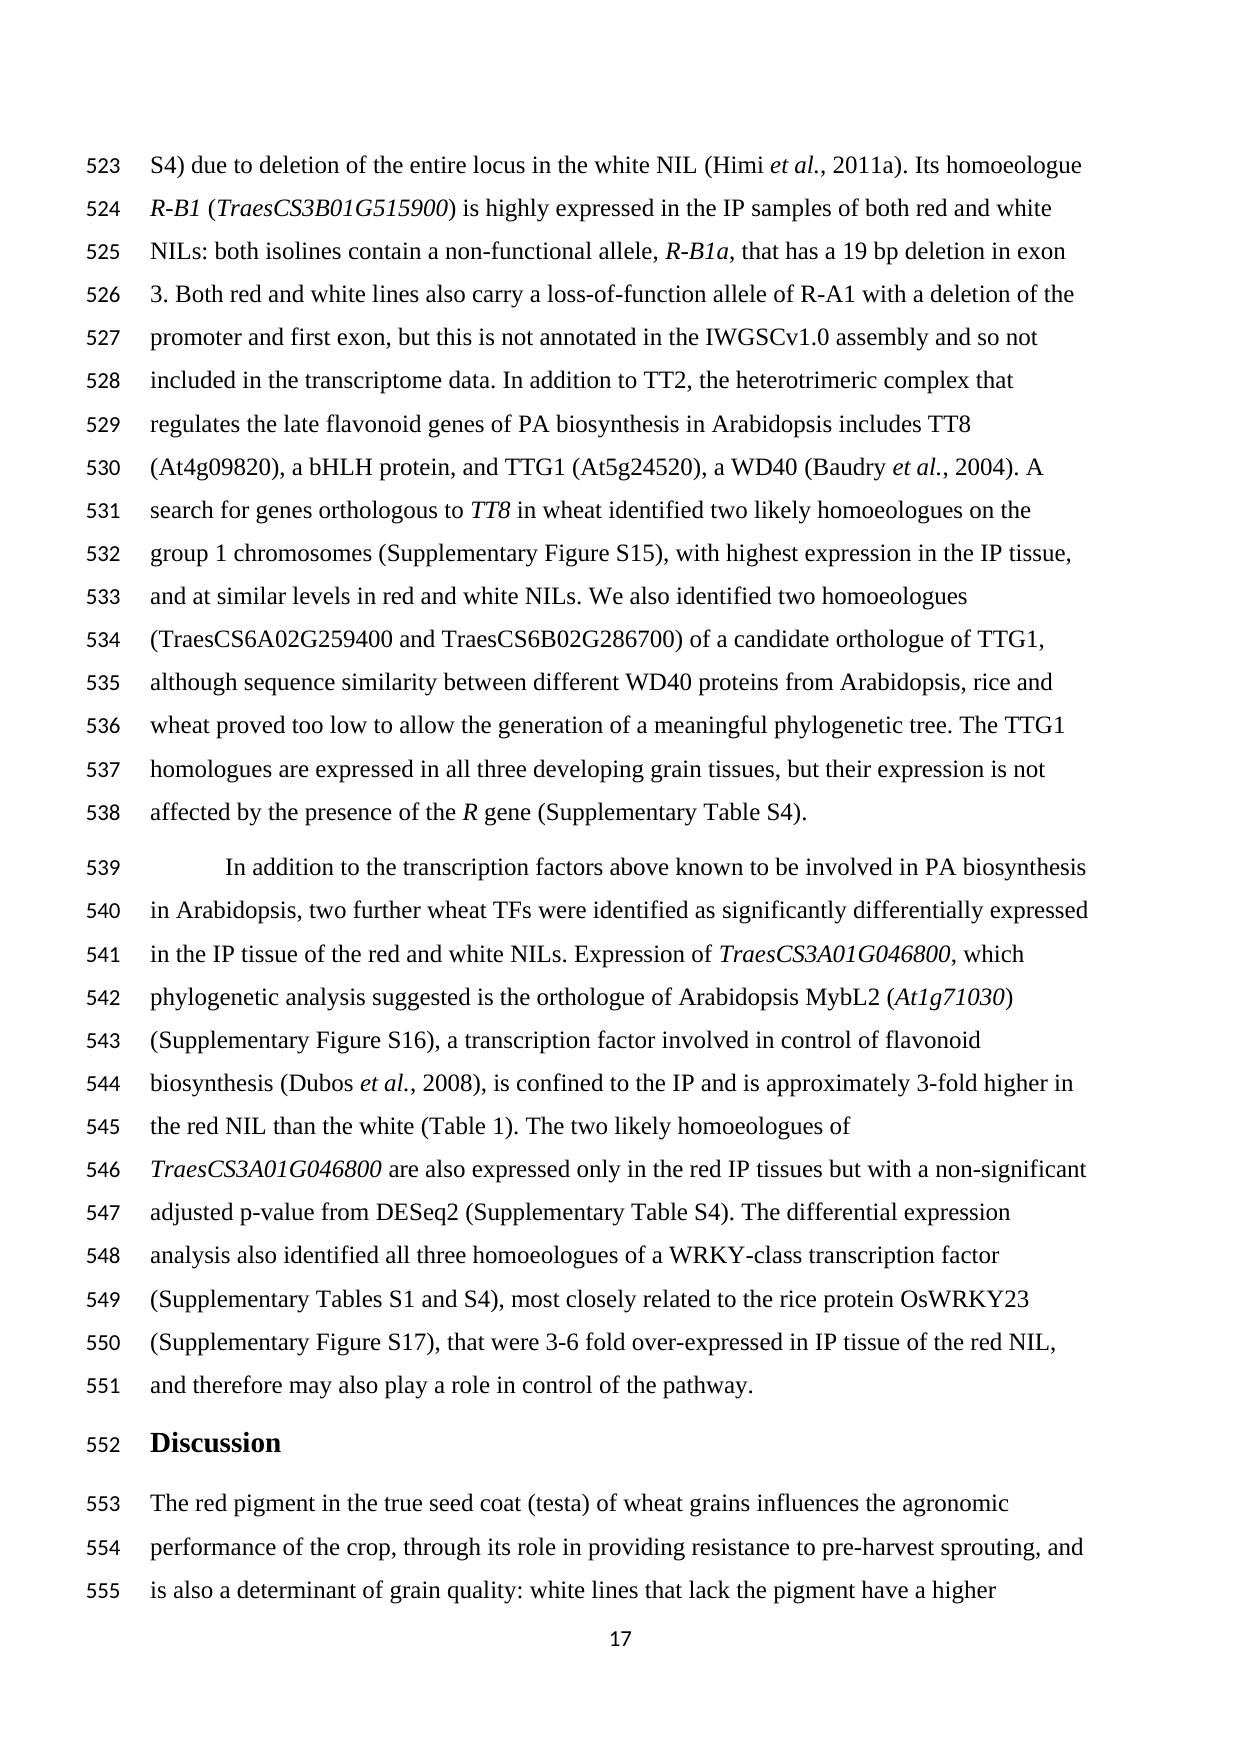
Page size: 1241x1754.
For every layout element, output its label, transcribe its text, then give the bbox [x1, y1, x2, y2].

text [150, 1488, 1090, 1603]
text In addition to the transcription factors above known to be involved in PA biosynthesis in Arabidopsis, two further wheat TFs were identified as significantly differentially expressed in the IP tissue of the red and white NILs. Expression of TraesCS3A01G046800, which phylogenetic analysis suggested is the orthologue of Arabidopsis MybL2 (At1g71030) (Supplementary Figure S16), a transcription factor involved in control of flavonoid biosynthesis (Dubos et al., 2008), is confined to the IP and is approximately 3-fold higher in the red NIL than the white (Table 1). The two likely homoeologues of TraesCS3A01G046800 are also expressed only in the red IP tissues but with a non-significant adjusted p-value from DESeq2 (Supplementary Table S4). The differential expression analysis also identified all three homoeologues of a WRKY-class transcription factor (Supplementary Tables S1 and S4), most closely related to the rice protein OsWRKY23 (Supplementary Figure S17), that were 3-6 fold over-expressed in IP tissue of the red NIL, and therefore may also play a role in control of the pathway. [150, 852, 1090, 1399]
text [150, 150, 1090, 826]
text Discussion [150, 1426, 1090, 1459]
